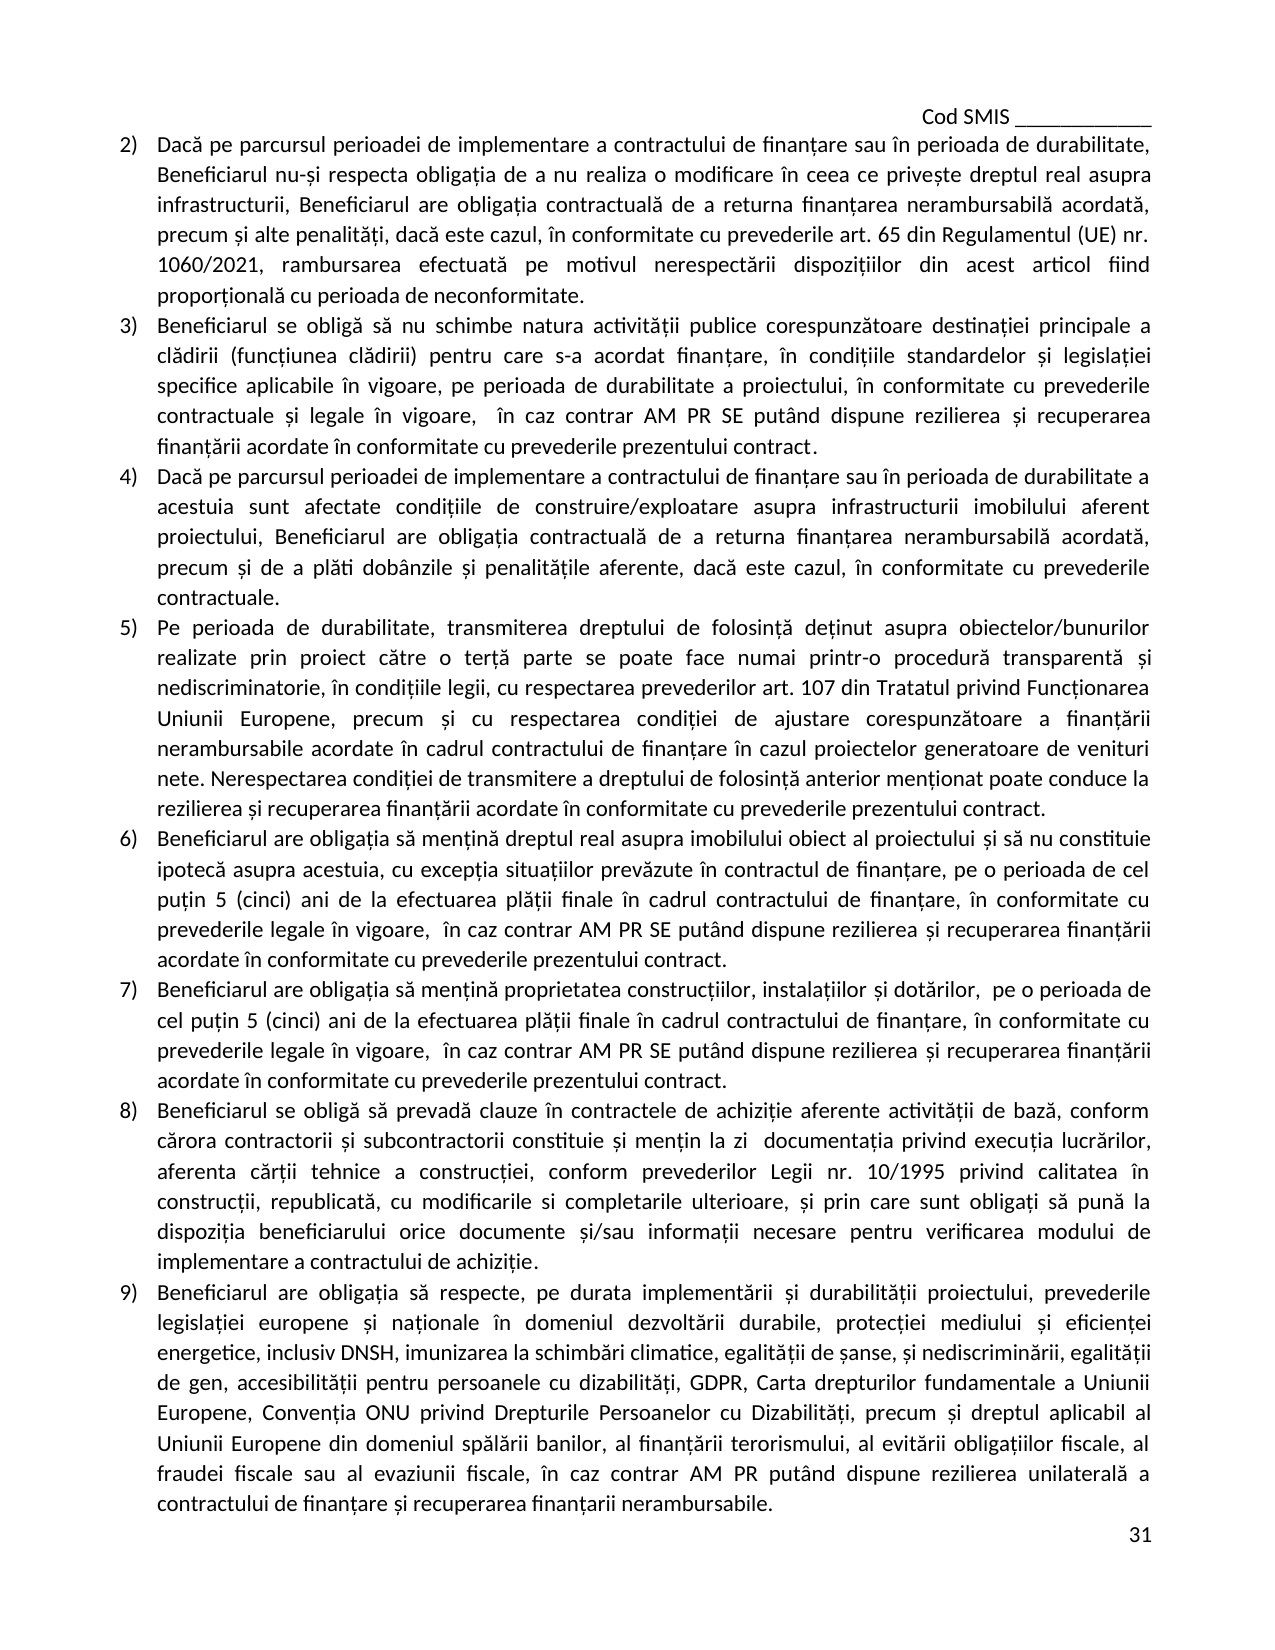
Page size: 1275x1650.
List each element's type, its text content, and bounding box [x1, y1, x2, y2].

list Beneficiarul se obligă să nu schimbe natura activităţii publice corespunzătoare destinației principale a clădirii (funcțiunea clădirii) pentru care s-a acordat finanţare, în condiţiile standardelor şi legislaţiei specifice aplicabile în vigoare, pe perioada de durabilitate a proiectului, în conformitate cu prevederile contractuale și legale în vigoare, în caz contrar AM PR SE putând dispune rezilierea și recuperarea finanțării acordate în conformitate cu prevederile prezentului contract. [119, 311, 1152, 460]
list Dacă pe parcursul perioadei de implementare a contractului de finanțare sau în perioada de durabilitate a acestuia sunt afectate condițiile de construire/exploatare asupra infrastructurii imobilului aferent proiectului, Beneficiarul are obligația contractuală de a returna finanțarea nerambursabilă acordată, precum și de a plăti dobânzile și penalitățile aferente, dacă este cazul, în conformitate cu prevederile contractuale. [119, 462, 1152, 611]
list Dacă pe parcursul perioadei de implementare a contractului de finanțare sau în perioada de durabilitate, Beneficiarul nu-și respecta obligația de a nu realiza o modificare în ceea ce privește dreptul real asupra infrastructurii, Beneficiarul are obligația contractuală de a returna finanțarea nerambursabilă acordată, precum și alte penalități, dacă este cazul, în conformitate cu prevederile art. 65 din Regulamentul (UE) nr. 1060/2021, rambursarea efectuată pe motivul nerespectării dispozițiilor din acest articol fiind proporțională cu perioada de neconformitate. [119, 130, 1152, 309]
list Pe perioada de durabilitate, transmiterea dreptului de folosință deținut asupra obiectelor/bunurilor realizate prin proiect către o terță parte se poate face numai printr-o procedură transparentă și nediscriminatorie, în condiţiile legii, cu respectarea prevederilor art. 107 din Tratatul privind Funcționarea Uniunii Europene, precum și cu respectarea condiției de ajustare corespunzătoare a finanțării nerambursabile acordate în cadrul contractului de finanțare în cazul proiectelor generatoare de venituri nete. Nerespectarea condiției de transmitere a dreptului de folosință anterior menționat poate conduce la rezilierea și recuperarea finanțării acordate în conformitate cu prevederile prezentului contract. [119, 613, 1152, 822]
list Beneficiarul are obligația să mențină dreptul real asupra imobilului obiect al proiectului și să nu constituie ipotecă asupra acestuia, cu excepția situațiilor prevăzute în contractul de finanțare, pe o perioada de cel puțin 5 (cinci) ani de la efectuarea plății finale în cadrul contractului de finanțare, în conformitate cu prevederile legale în vigoare, în caz contrar AM PR SE putând dispune rezilierea și recuperarea finanțării acordate în conformitate cu prevederile prezentului contract. [119, 824, 1152, 973]
list Beneficiarul are obligația să mențină proprietatea construcțiilor, instalațiilor și dotărilor, pe o perioada de cel puțin 5 (cinci) ani de la efectuarea plății finale în cadrul contractului de finanțare, în conformitate cu prevederile legale în vigoare, în caz contrar AM PR SE putând dispune rezilierea și recuperarea finanțării acordate în conformitate cu prevederile prezentului contract. [119, 976, 1152, 1094]
list Beneficiarul se obligă să prevadă clauze în contractele de achiziție aferente activității de bază, conform cărora contractorii și subcontractorii constituie și mențin la zi documentația privind execuţia lucrărilor, aferenta cărții tehnice a construcției, conform prevederilor Legii nr. 10/1995 privind calitatea în construcţii, republicată, cu modificarile si completarile ulterioare, și prin care sunt obligați să pună la dispoziția beneficiarului orice documente și/sau informații necesare pentru verificarea modului de implementare a contractului de achiziție. [119, 1096, 1152, 1276]
list Beneficiarul are obligația să respecte, pe durata implementării și durabilității proiectului, prevederile legislaţiei europene şi naţionale în domeniul dezvoltării durabile, protecției mediului și eficienței energetice, inclusiv DNSH, imunizarea la schimbări climatice, egalităţii de şanse, şi nediscriminării, egalităţii de gen, accesibilității pentru persoanele cu dizabilități, GDPR, Carta drepturilor fundamentale a Uniunii Europene, Convenția ONU privind Drepturile Persoanelor cu Dizabilități, precum și dreptul aplicabil al Uniunii Europene din domeniul spălării banilor, al finanțării terorismului, al evitării obligațiilor fiscale, al fraudei fiscale sau al evaziunii fiscale, în caz contrar AM PR putând dispune rezilierea unilaterală a contractului de finanțare și recuperarea finanțarii nerambursabile. [119, 1278, 1152, 1517]
